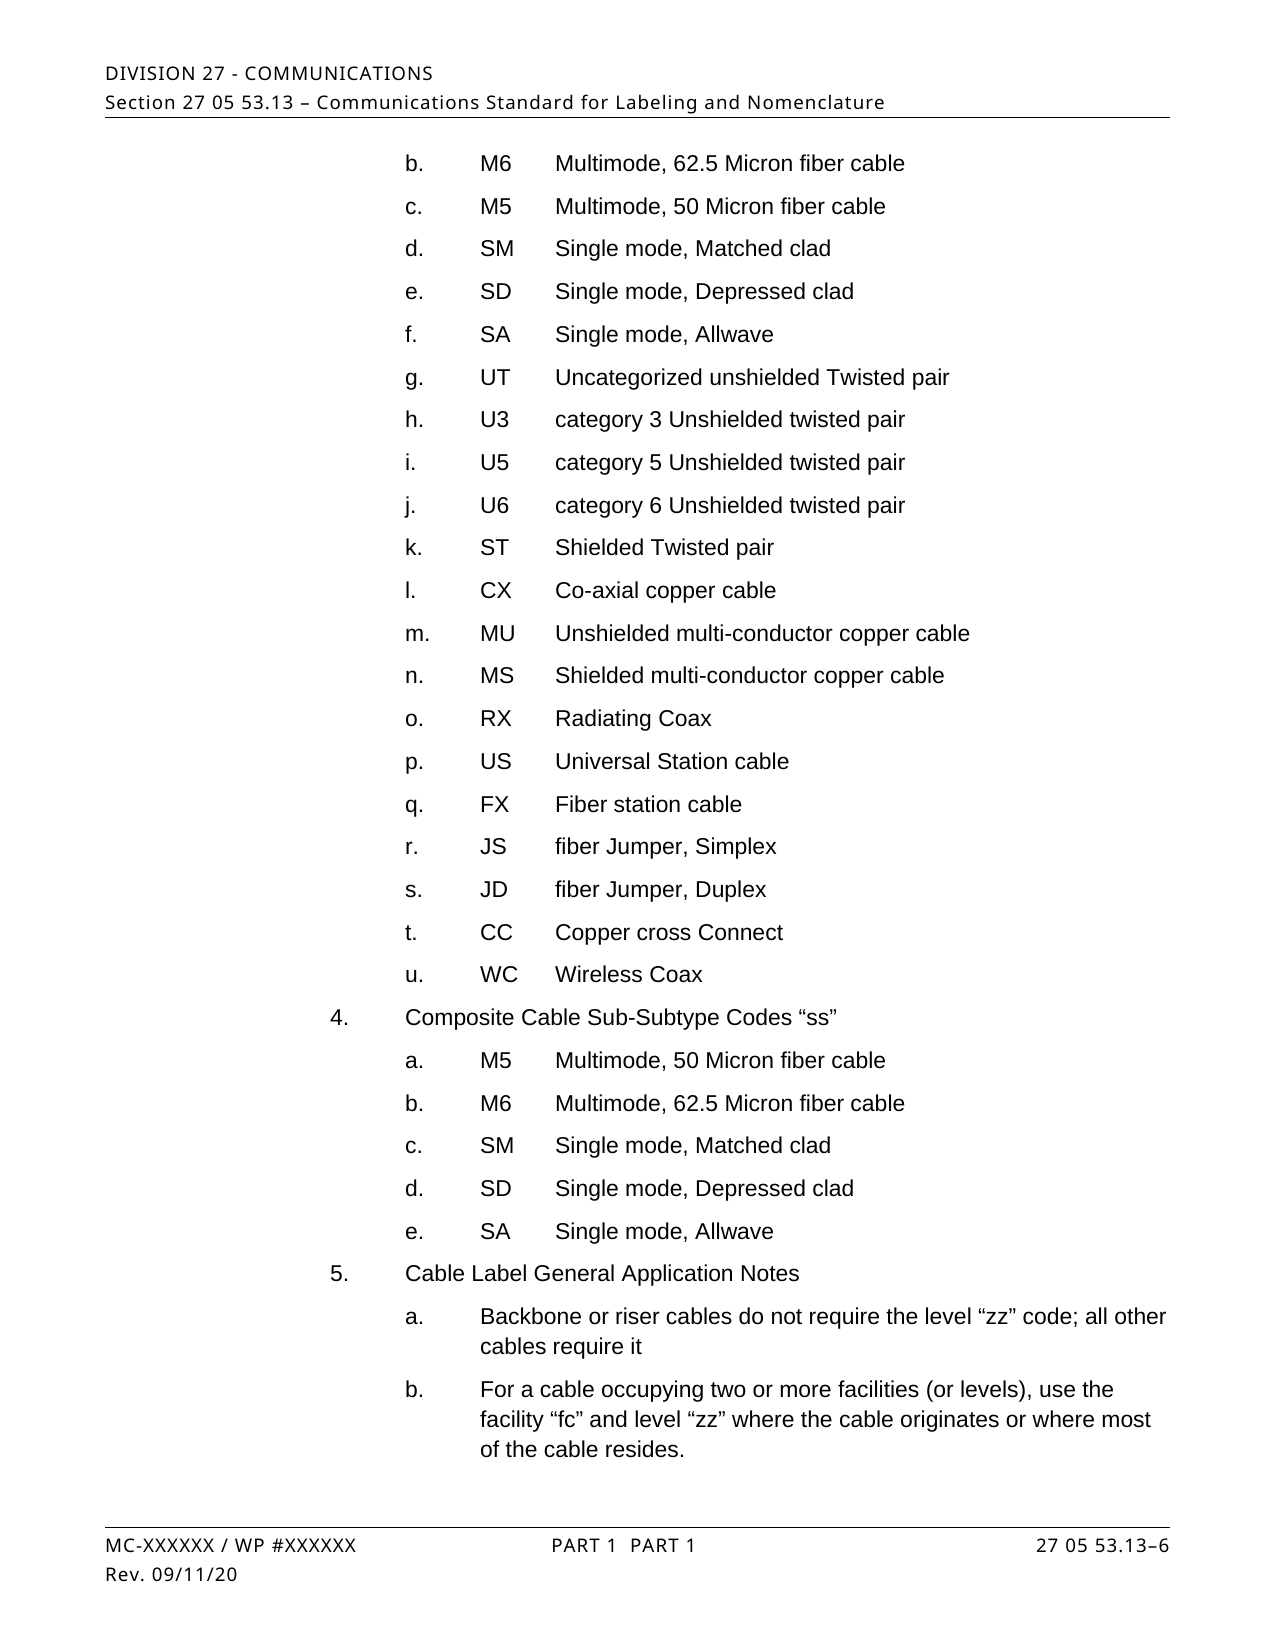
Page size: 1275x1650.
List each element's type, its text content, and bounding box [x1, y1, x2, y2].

list CX Co-axial copper cable [405, 577, 1170, 603]
list M6 Multimode, 62.5 Micron fiber cable [405, 150, 1170, 176]
list For a cable occupying two or more facilities (or levels), use the facility “fc” and level “zz” where the cable originates or where most of the cable resides. [405, 1376, 1170, 1463]
list SD Single mode, Depressed clad [405, 278, 1170, 304]
list SA Single mode, Allwave [405, 1218, 1170, 1244]
list UT Uncategorized unshielded Twisted pair [405, 363, 1170, 390]
list M5 Multimode, 50 Micron fiber cable [405, 1047, 1170, 1073]
list SD Single mode, Depressed clad [405, 1175, 1170, 1201]
list Backbone or riser cables do not require the level “zz” code; all other cables require it [405, 1303, 1170, 1360]
list U3 category 3 Unshielded twisted pair [405, 406, 1170, 433]
list M5 Multimode, 50 Micron fiber cable [405, 193, 1170, 219]
list MU Unshielded multi-conductor copper cable [405, 620, 1170, 646]
list Cable Label General Application Notes [330, 1260, 1170, 1287]
list SA Single mode, Allwave [405, 321, 1170, 347]
list JS fiber Jumper, Simplex [405, 833, 1170, 860]
list JD fiber Jumper, Duplex [405, 876, 1170, 902]
list WC Wireless Coax [405, 961, 1170, 988]
list SM Single mode, Matched clad [405, 1132, 1170, 1159]
list ST Shielded Twisted pair [405, 534, 1170, 561]
list U6 category 6 Unshielded twisted pair [405, 492, 1170, 518]
list US Universal Station cable [405, 748, 1170, 774]
list U5 category 5 Unshielded twisted pair [405, 449, 1170, 475]
list MS Shielded multi-conductor copper cable [405, 662, 1170, 689]
list CC Copper cross Connect [405, 919, 1170, 945]
list M6 Multimode, 62.5 Micron fiber cable [405, 1089, 1170, 1116]
list FX Fiber station cable [405, 791, 1170, 817]
list SM Single mode, Matched clad [405, 235, 1170, 262]
list RX Radiating Coax [405, 705, 1170, 732]
list Composite Cable Sub-Subtype Codes “ss” [330, 1004, 1170, 1031]
